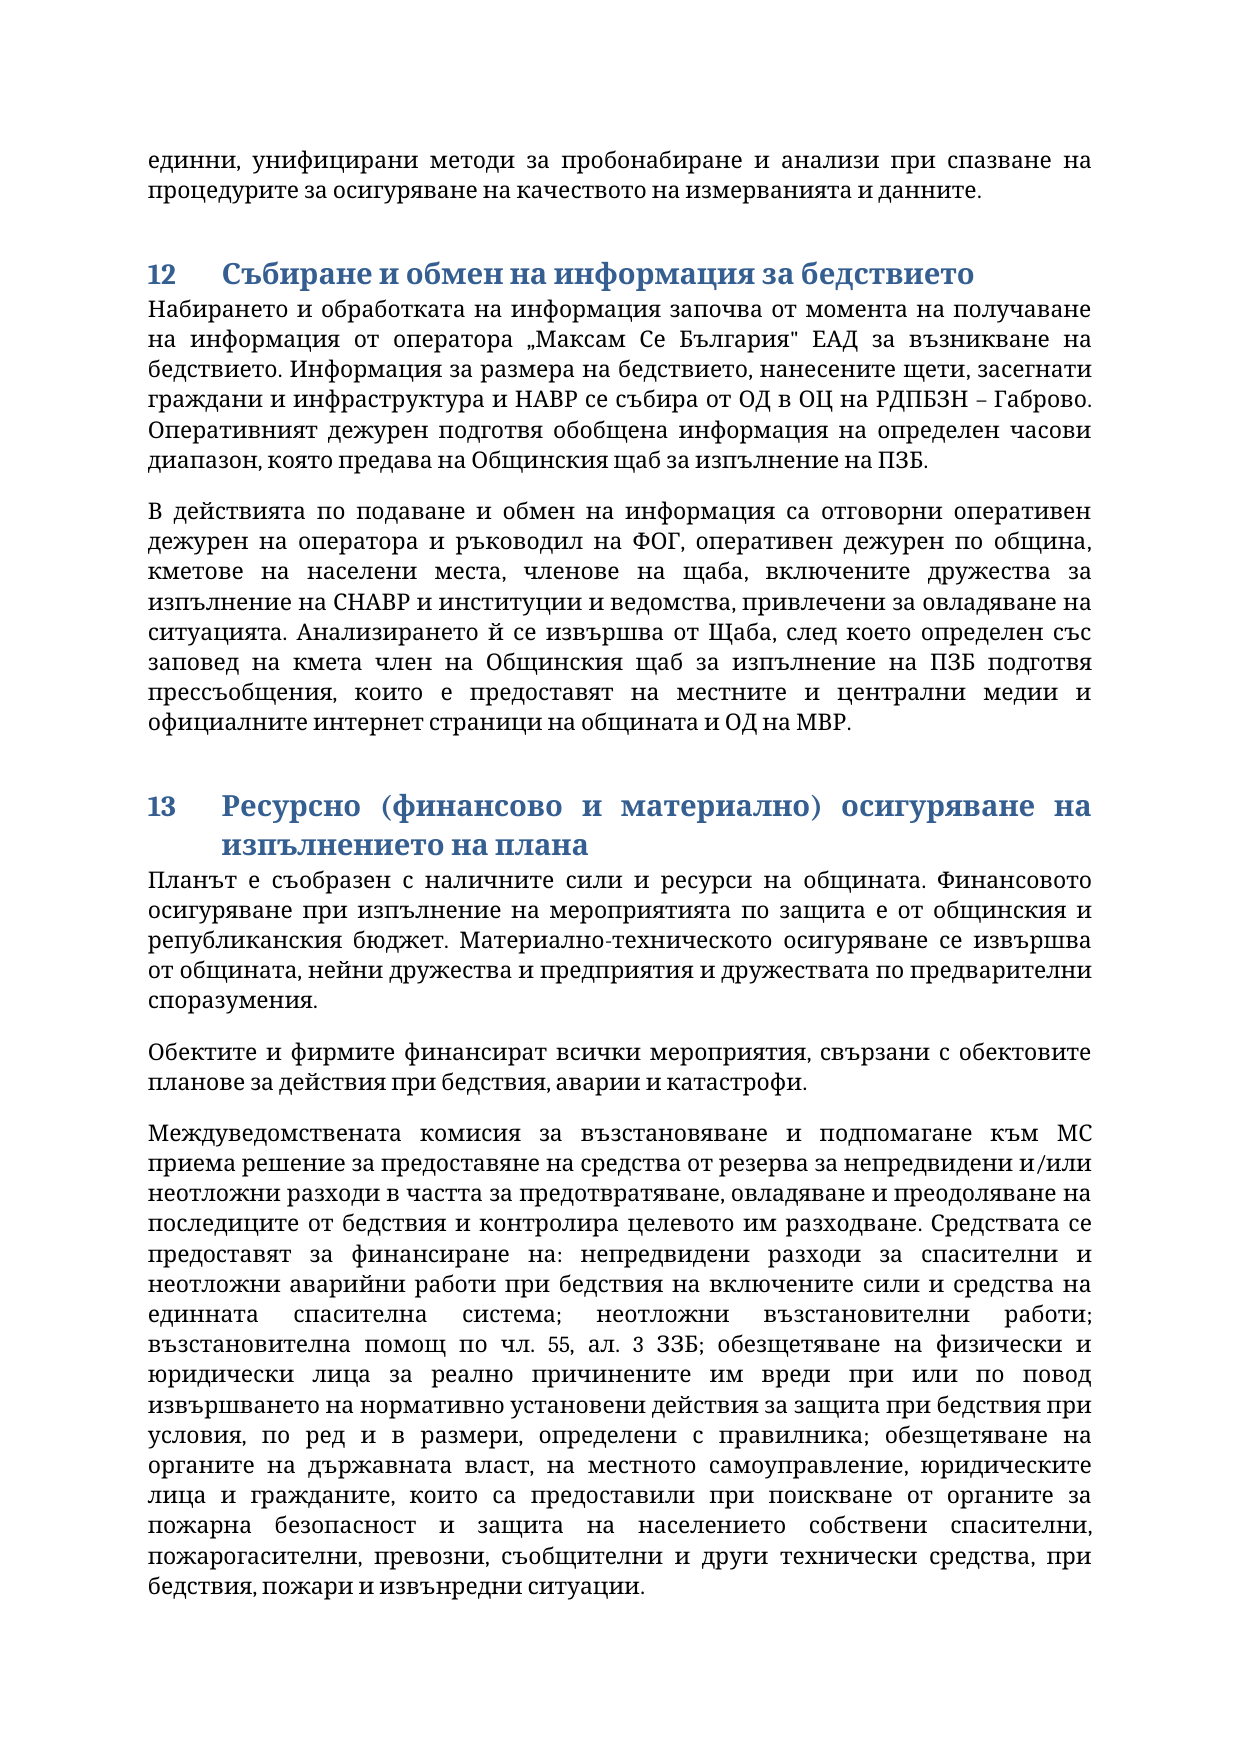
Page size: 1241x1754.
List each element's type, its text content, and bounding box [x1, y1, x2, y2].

text Обектите и фирмите финансират всички мероприятия, свързани с обектовите планове за действия при бедствия, аварии и катастрофи. [148, 1039, 1093, 1096]
subtitle Събиране и обмен на информация за бедствието [148, 258, 1093, 292]
text Планът е съобразен с наличните сили и ресурси на общината. Финансовото осигуряване при изпълнение на мероприятията по защита е от общинския и републиканския бюджет. Материално-техническото осигуряване се извършва от общината, нейни дружества и предприятия и дружествата по предварителни споразумения. [148, 867, 1093, 1014]
text Междуведомствената комисия за възстановяване и подпомагане към МС приема решение за предоставяне на средства от резерва за непредвидени и/или неотложни разходи в частта за предотвратяване, овладяване и преодоляване на последиците от бедствия и контролира целевото им разходване. Средствата се предоставят за финансиране на: непредвидени разходи за спасителни и неотложни аварийни работи при бедствия на включените сили и средства на единната спасителна система; неотложни възстановителни работи; възстановителна помощ по чл. 55, ал. 3 ЗЗБ; обезщетяване на физически и юридически лица за реално причинените им вреди при или по повод извършването на нормативно установени действия за защита при бедствия при условия, по ред и в размери, определени с правилника; обезщетяване на органите на държавната власт, на местното самоуправление, юридическите лица и гражданите, които са предоставили при поискване от органите за пожарна безопасност и защита на населението собствени спасителни, пожарогасителни, превозни, съобщителни и други технически средства, при бедствия, пожари и извънредни ситуации. [148, 1121, 1093, 1600]
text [148, 148, 1093, 204]
text Набирането и обработката на информация започва от момента на получаване на информация от оператора „Максам Се България" ЕАД за възникване на бедствието. Информация за размера на бедствието, нанесените щети, засегнати граждани и инфраструктура и НАВР се събира от ОД в ОЦ на РДПБЗН – Габрово. Оперативният дежурен подготвя обобщена информация на определен часови диапазон, която предава на Общинския щаб за изпълнение на ПЗБ. [148, 297, 1093, 474]
subtitle Ресурсно (финансово и материално) осигуряване на изпълнението на плана [148, 790, 1093, 862]
text В действията по подаване и обмен на информация са отговорни оперативен дежурен на оператора и ръководил на ФОГ, оперативен дежурен по община, кметове на населени места, членове на щаба, включените дружества за изпълнение на СНАВР и институции и ведомства, привлечени за овладяване на ситуацията. Анализирането й се извършва от Щаба, след което определен със заповед на кмета член на Общинския щаб за изпълнение на ПЗБ подготвя прессъобщения, които е предоставят на местните и централни медии и официалните интернет страници на общината и ОД на МВР. [148, 499, 1093, 736]
